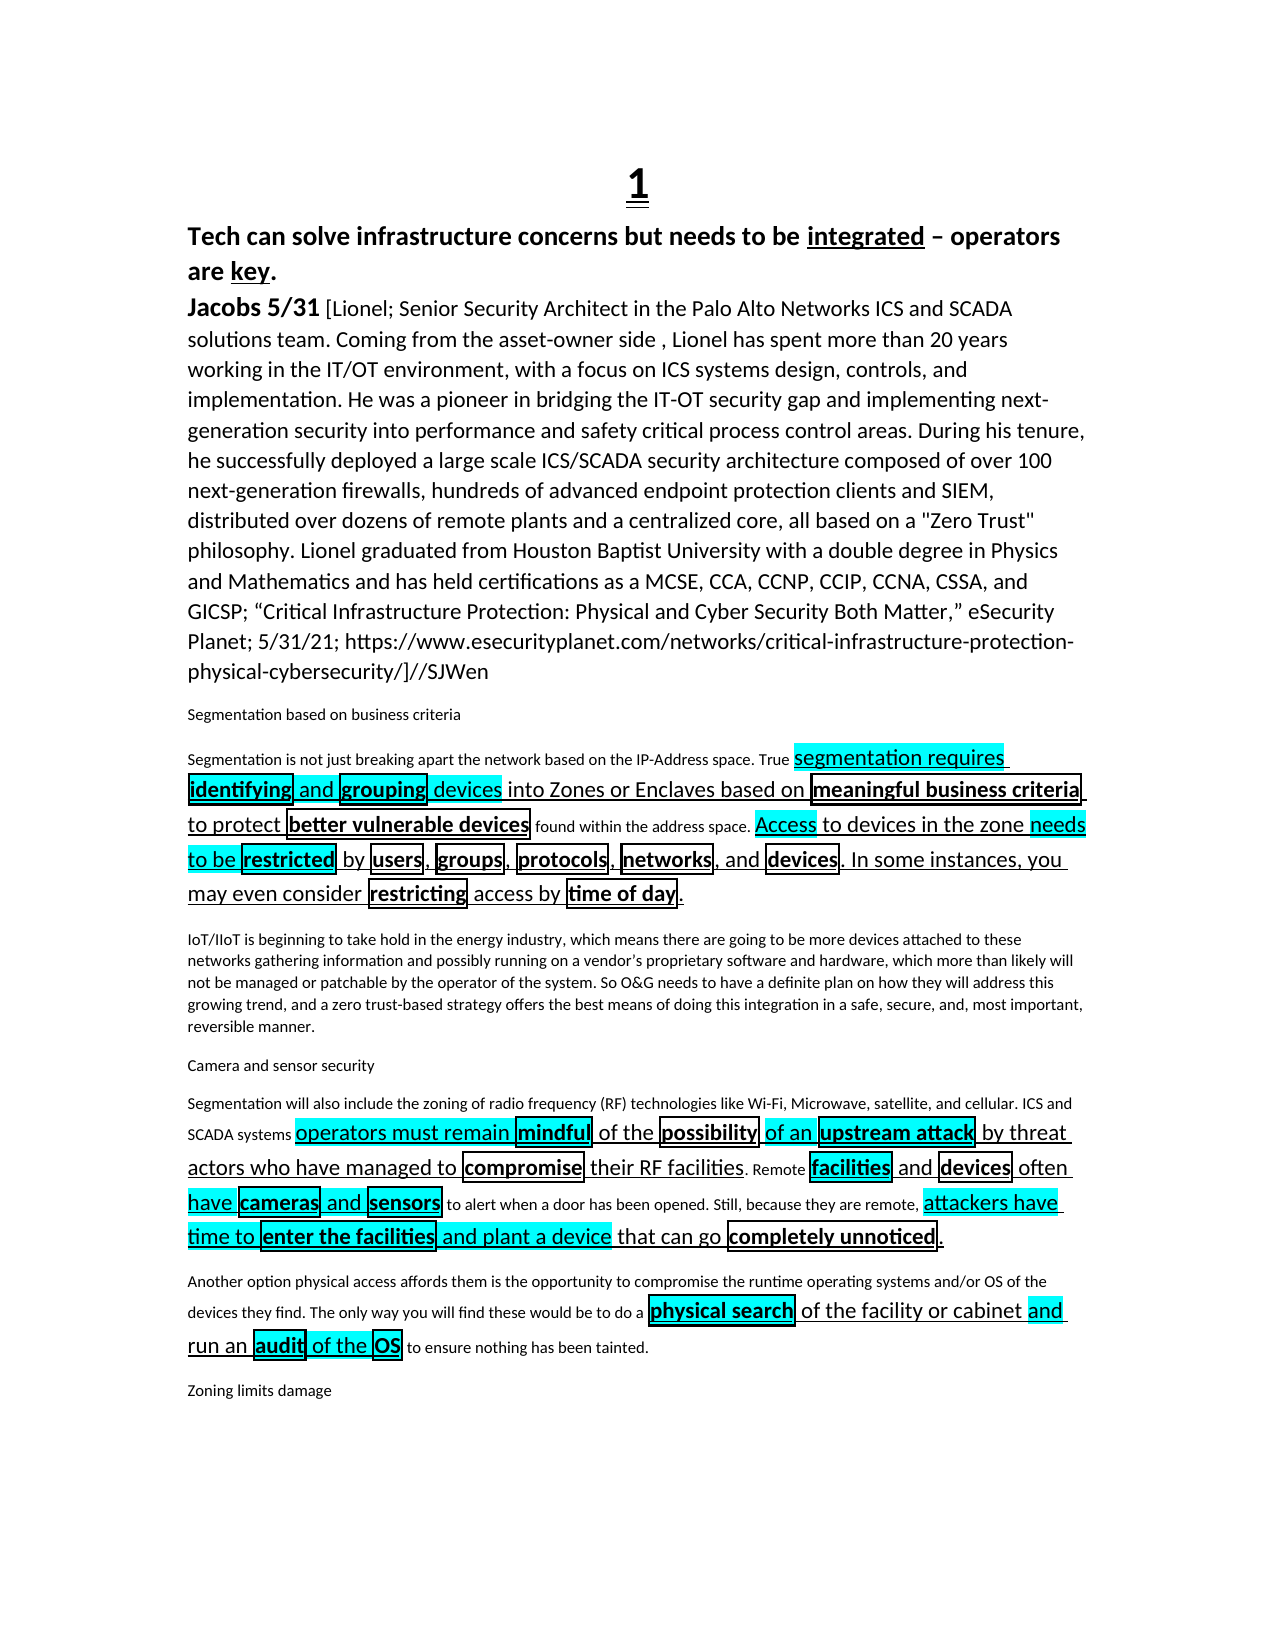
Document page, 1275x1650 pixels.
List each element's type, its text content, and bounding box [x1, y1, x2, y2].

text Segmentation based on business criteria [187, 704, 1087, 724]
text Camera and sensor security [187, 1055, 1087, 1075]
text Another option physical access affords them is the opportunity to compromise the runtime operating systems and/or OS of the devices they find. The only way you will find these would be to do a physical search of the facility or cabinet and run an audit of the OS to ensure nothing has been tainted. [187, 1272, 1087, 1361]
subtitle Tech can solve infrastructure concerns but needs to be integrated – operators are key. [187, 219, 1087, 287]
text Segmentation is not just breaking apart the network based on the IP-Address space. True segmentation requires identifying and grouping devices into Zones or Enclaves based on meaningful business criteria to protect better vulnerable devices found within the address space. Access to devices in the zone needs to be restricted by users, groups, protocols, networks, and devices. In some instances, you may even consider restricting access by time of day. [187, 743, 1087, 799]
text IoT/IIoT is beginning to take hold in the energy industry, which means there are going to be more devices attached to these networks gathering information and possibly running on a vendor’s proprietary software and hardware, which more than likely will not be managed or patchable by the operator of the system. So O&G needs to have a definite plan on how they will address this growing trend, and a zero trust-based strategy offers the best means of doing this integration in a safe, secure, and, most important, reversible manner. [187, 929, 1087, 1037]
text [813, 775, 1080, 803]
text Jacobs 5/31 [Lionel; Senior Security Architect in the Palo Alto Networks ICS and SCADA solutions team. Coming from the asset-owner side , Lionel has spent more than 20 years working in the IT/OT environment, with a focus on ICS systems design, controls, and implementation. He was a pioneer in bridging the IT-OT security gap and implementing next-generation security into performance and safety critical process control areas. During his tenure, he successfully deployed a large scale ICS/SCADA security architecture composed of over 100 next-generation firewalls, hundreds of advanced endpoint protection clients and SIEM, distributed over dozens of remote plants and a centralized core, all based on a "Zero Trust" philosophy. Lionel graduated from Houston Baptist University with a double degree in Physics and Mathematics and has held certifications as a MCSE, CCA, CCNP, CCIP, CCNA, CSSA, and GICSP; “Critical Infrastructure Protection: Physical and Cyber Security Both Matter,” eSecurity Planet; 5/31/21; https://www.esecurityplanet.com/networks/critical-infrastructure-protection-physical-cybersecurity/]//SJWen [187, 290, 1087, 685]
subtitle 1 [187, 154, 1087, 210]
text Segmentation is not just breaking apart the network based on the IP-Address space. True segmentation requires identifying and grouping devices into Zones or Enclaves based on meaningful business criteria to protect better vulnerable devices found within the address space. Access to devices in the zone needs to be restricted by users, groups, protocols, networks, and devices. In some instances, you may even consider restricting access by time of day. [187, 800, 1087, 909]
text Zoning limits damage [187, 1380, 1087, 1401]
text Segmentation will also include the zoning of radio frequency (RF) technologies like Wi-Fi, Microwave, satellite, and cellular. ICS and SCADA systems operators must remain mindful of the possibility of an upstream attack by threat actors who have managed to compromise their RF facilities. Remote facilities and devices often have cameras and sensors to alert when a door has been opened. Still, because they are remote, attackers have time to enter the facilities and plant a device that can go completely unnoticed. [187, 1093, 1087, 1252]
